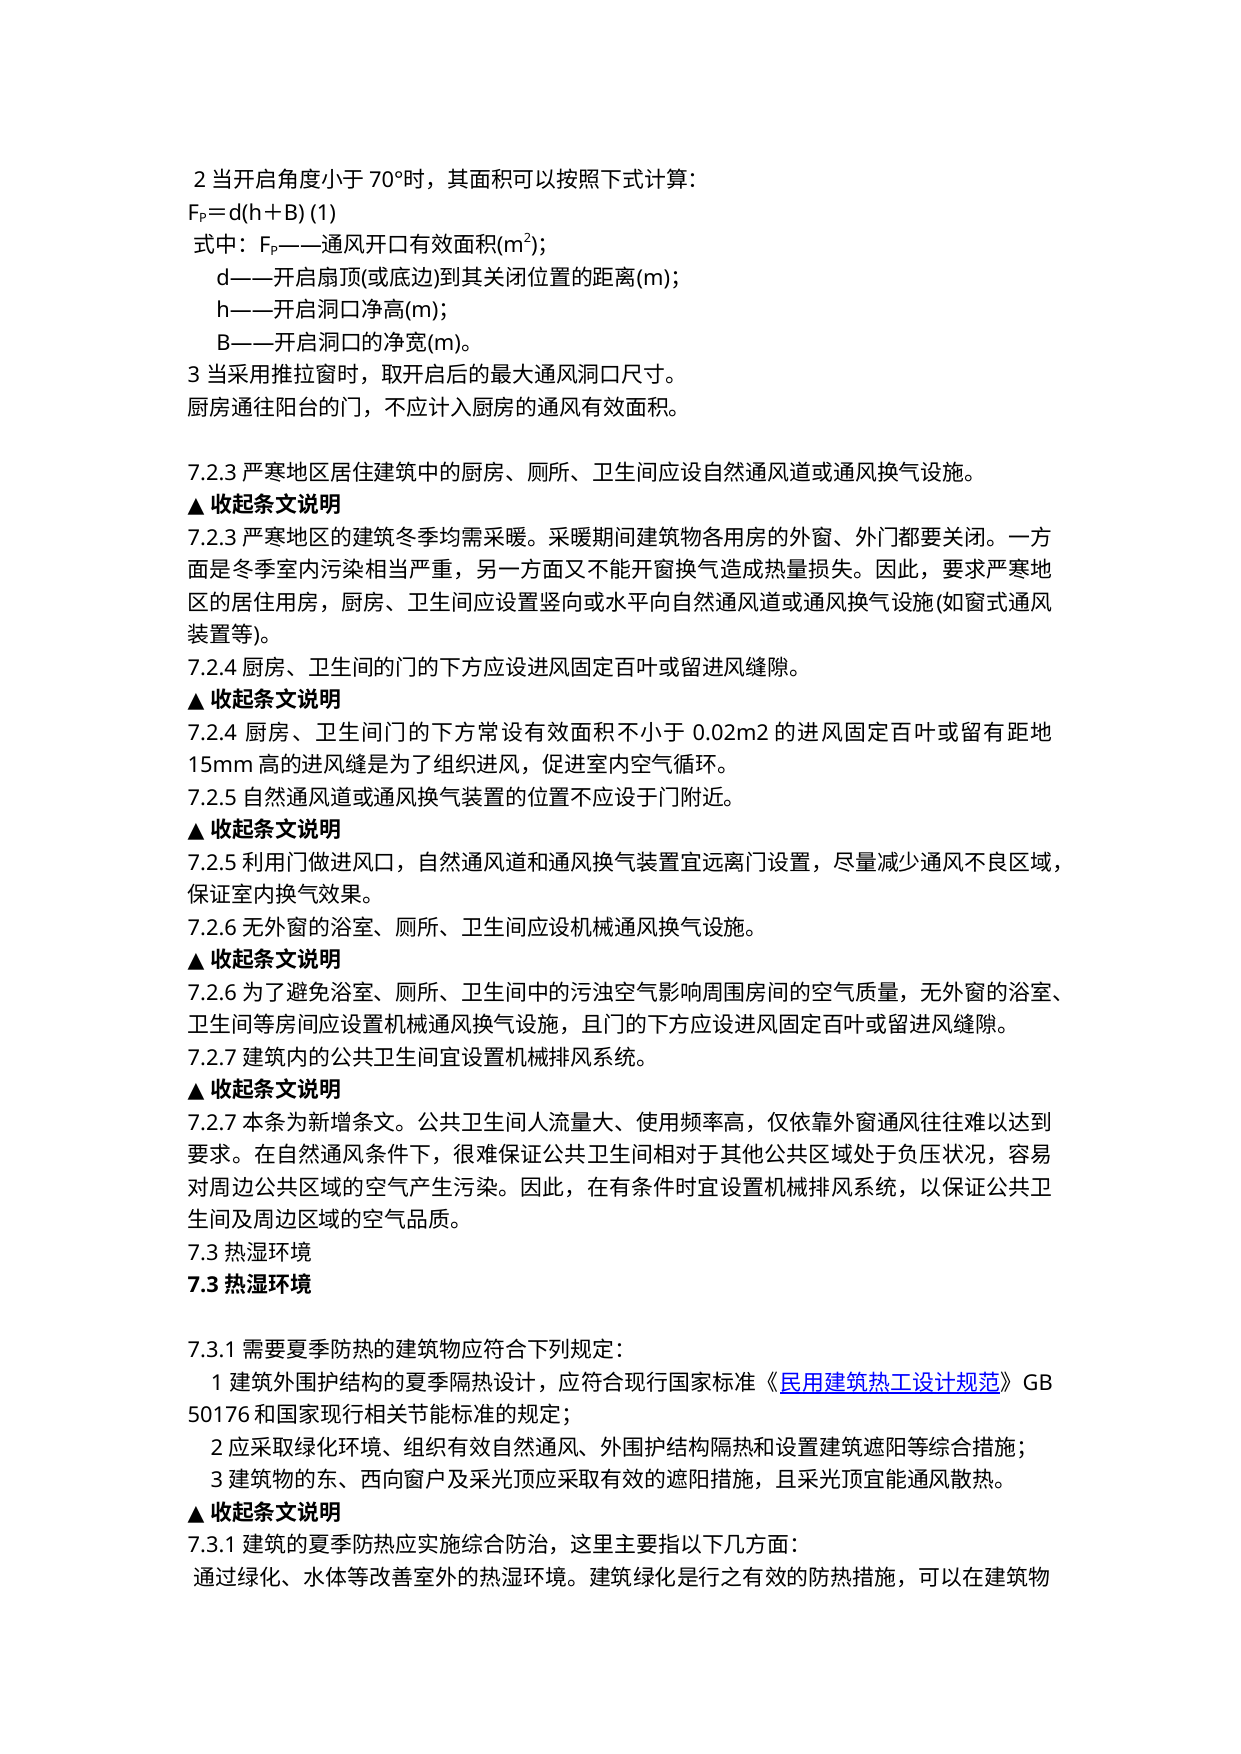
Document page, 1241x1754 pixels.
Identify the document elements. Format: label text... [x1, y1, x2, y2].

text 7.3 热湿环境 [187, 1267, 1053, 1299]
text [187, 162, 1053, 454]
text 1 建筑外围护结构的夏季隔热设计，应符合现行国家标准《民用建筑热工设计规范》GB 50176和国家现行相关节能标准的规定； [187, 1364, 1053, 1429]
text 2 应采取绿化环境、组织有效自然通风、外围护结构隔热和设置建筑遮阳等综合措施； [187, 1429, 1053, 1462]
text 7.2.4 厨房、卫生间的门的下方应设进风固定百叶或留进风缝隙。 ▲ 收起条文说明 7.2.4 厨房、卫生间门的下方常设有效面积不小于0.02m2的进风固定百叶或留有距地15mm高的进风缝是为了组织进风，促进室内空气循环。 [187, 649, 1053, 779]
text 7.2.7 建筑内的公共卫生间宜设置机械排风系统。 ▲ 收起条文说明 7.2.7 本条为新增条文。公共卫生间人流量大、使用频率高，仅依靠外窗通风往往难以达到要求。在自然通风条件下，很难保证公共卫生间相对于其他公共区域处于负压状况，容易对周边公共区域的空气产生污染。因此，在有条件时宜设置机械排风系统，以保证公共卫生间及周边区域的空气品质。 [187, 1039, 1053, 1234]
text 7.2.6 无外窗的浴室、厕所、卫生间应设机械通风换气设施。 ▲ 收起条文说明 7.2.6 为了避免浴室、厕所、卫生间中的污浊空气影响周围房间的空气质量，无外窗的浴室、卫生间等房间应设置机械通风换气设施，且门的下方应设进风固定百叶或留进风缝隙。 [187, 909, 1053, 1039]
text 7.2.5 自然通风道或通风换气装置的位置不应设于门附近。 ▲ 收起条文说明 7.2.5 利用门做进风口，自然通风道和通风换气装置宜远离门设置，尽量减少通风不良区域，保证室内换气效果。 [187, 779, 1053, 909]
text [187, 1462, 1053, 1592]
text 7.3 热湿环境 [187, 1234, 1053, 1267]
text 7.3.1 需要夏季防热的建筑物应符合下列规定： [187, 1332, 1053, 1364]
text 7.2.3 严寒地区居住建筑中的厨房、厕所、卫生间应设自然通风道或通风换气设施。 ▲ 收起条文说明 7.2.3 严寒地区的建筑冬季均需采暖。采暖期间建筑物各用房的外窗、外门都要关闭。一方面是冬季室内污染相当严重，另一方面又不能开窗换气造成热量损失。因此，要求严寒地区的居住用房，厨房、卫生间应设置竖向或水平向自然通风道或通风换气设施(如窗式通风装置等)。 [187, 454, 1053, 649]
